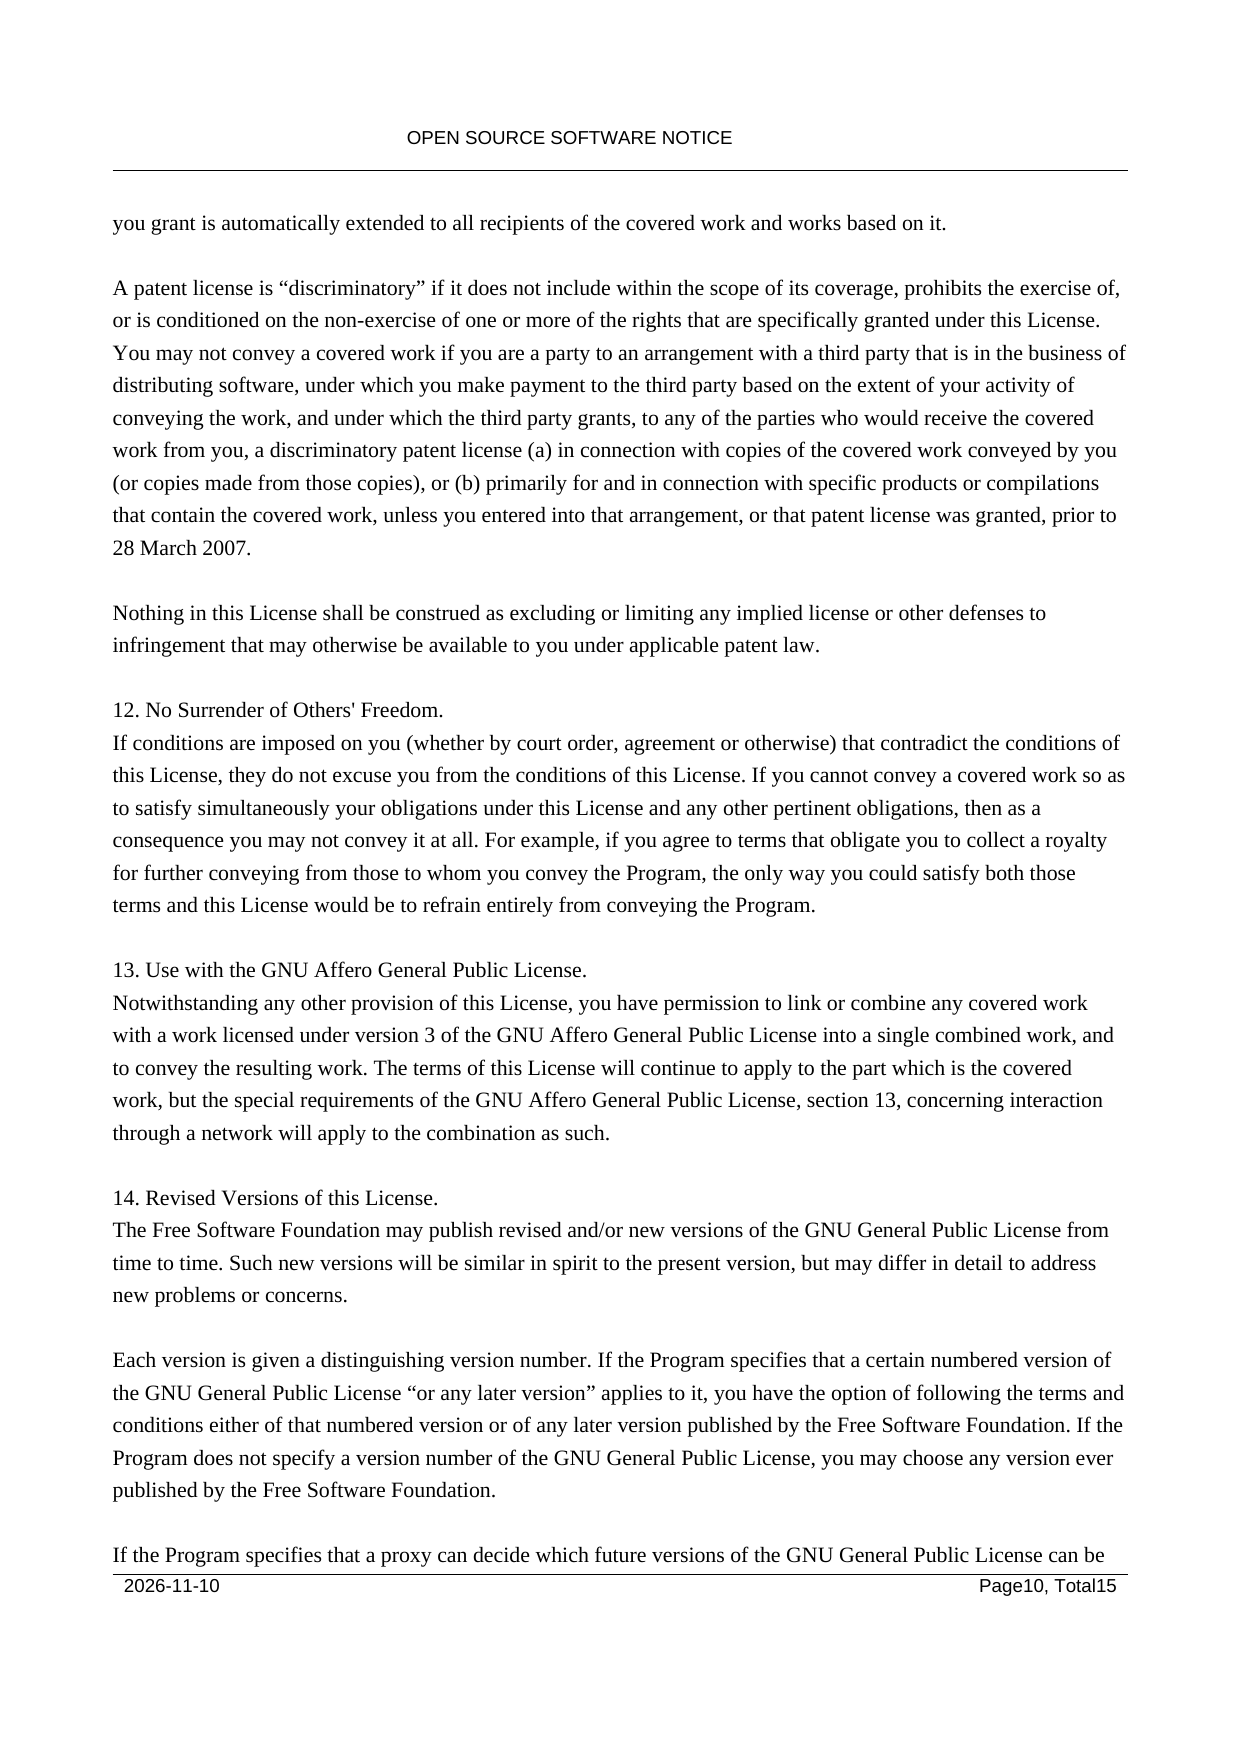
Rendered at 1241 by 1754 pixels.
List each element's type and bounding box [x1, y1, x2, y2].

text [112, 206, 1128, 1571]
